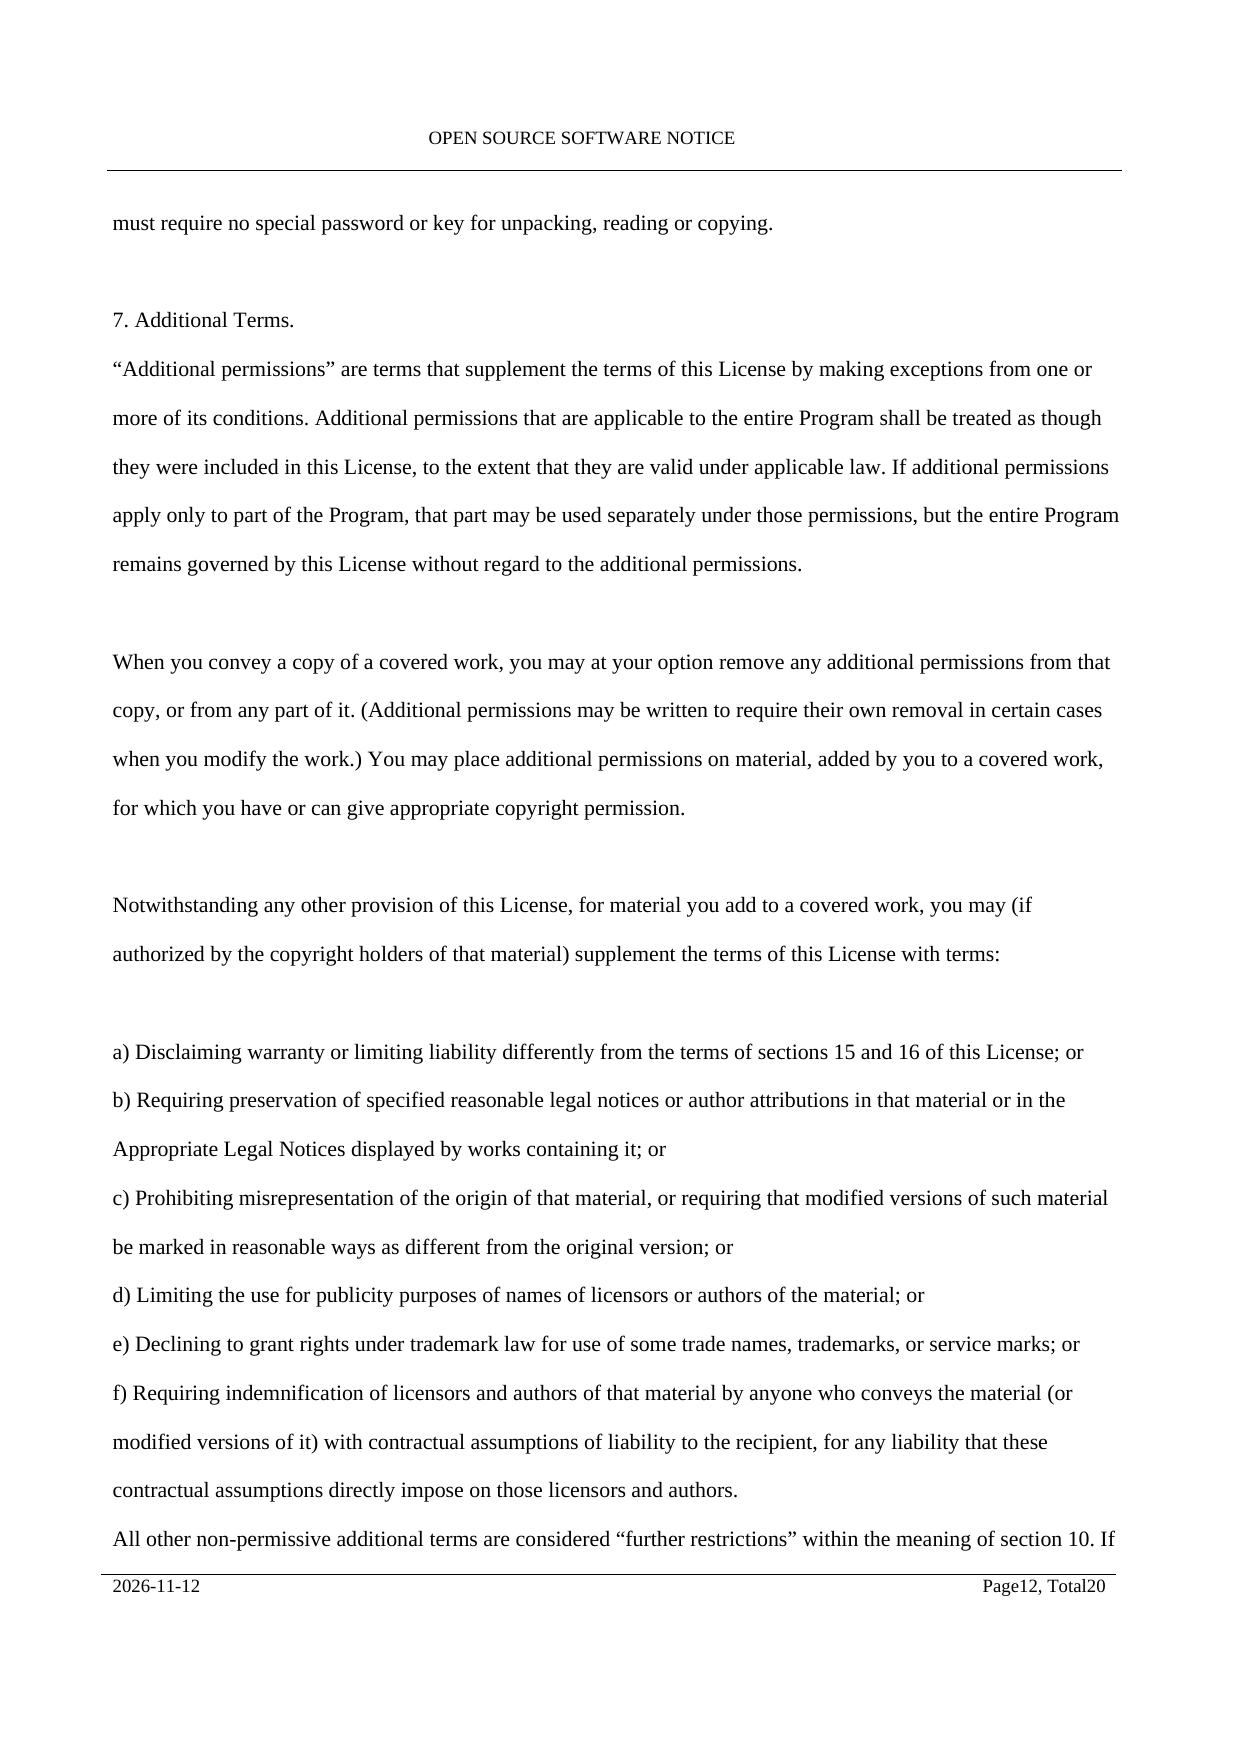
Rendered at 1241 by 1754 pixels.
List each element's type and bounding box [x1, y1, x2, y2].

text [112, 206, 1128, 1555]
